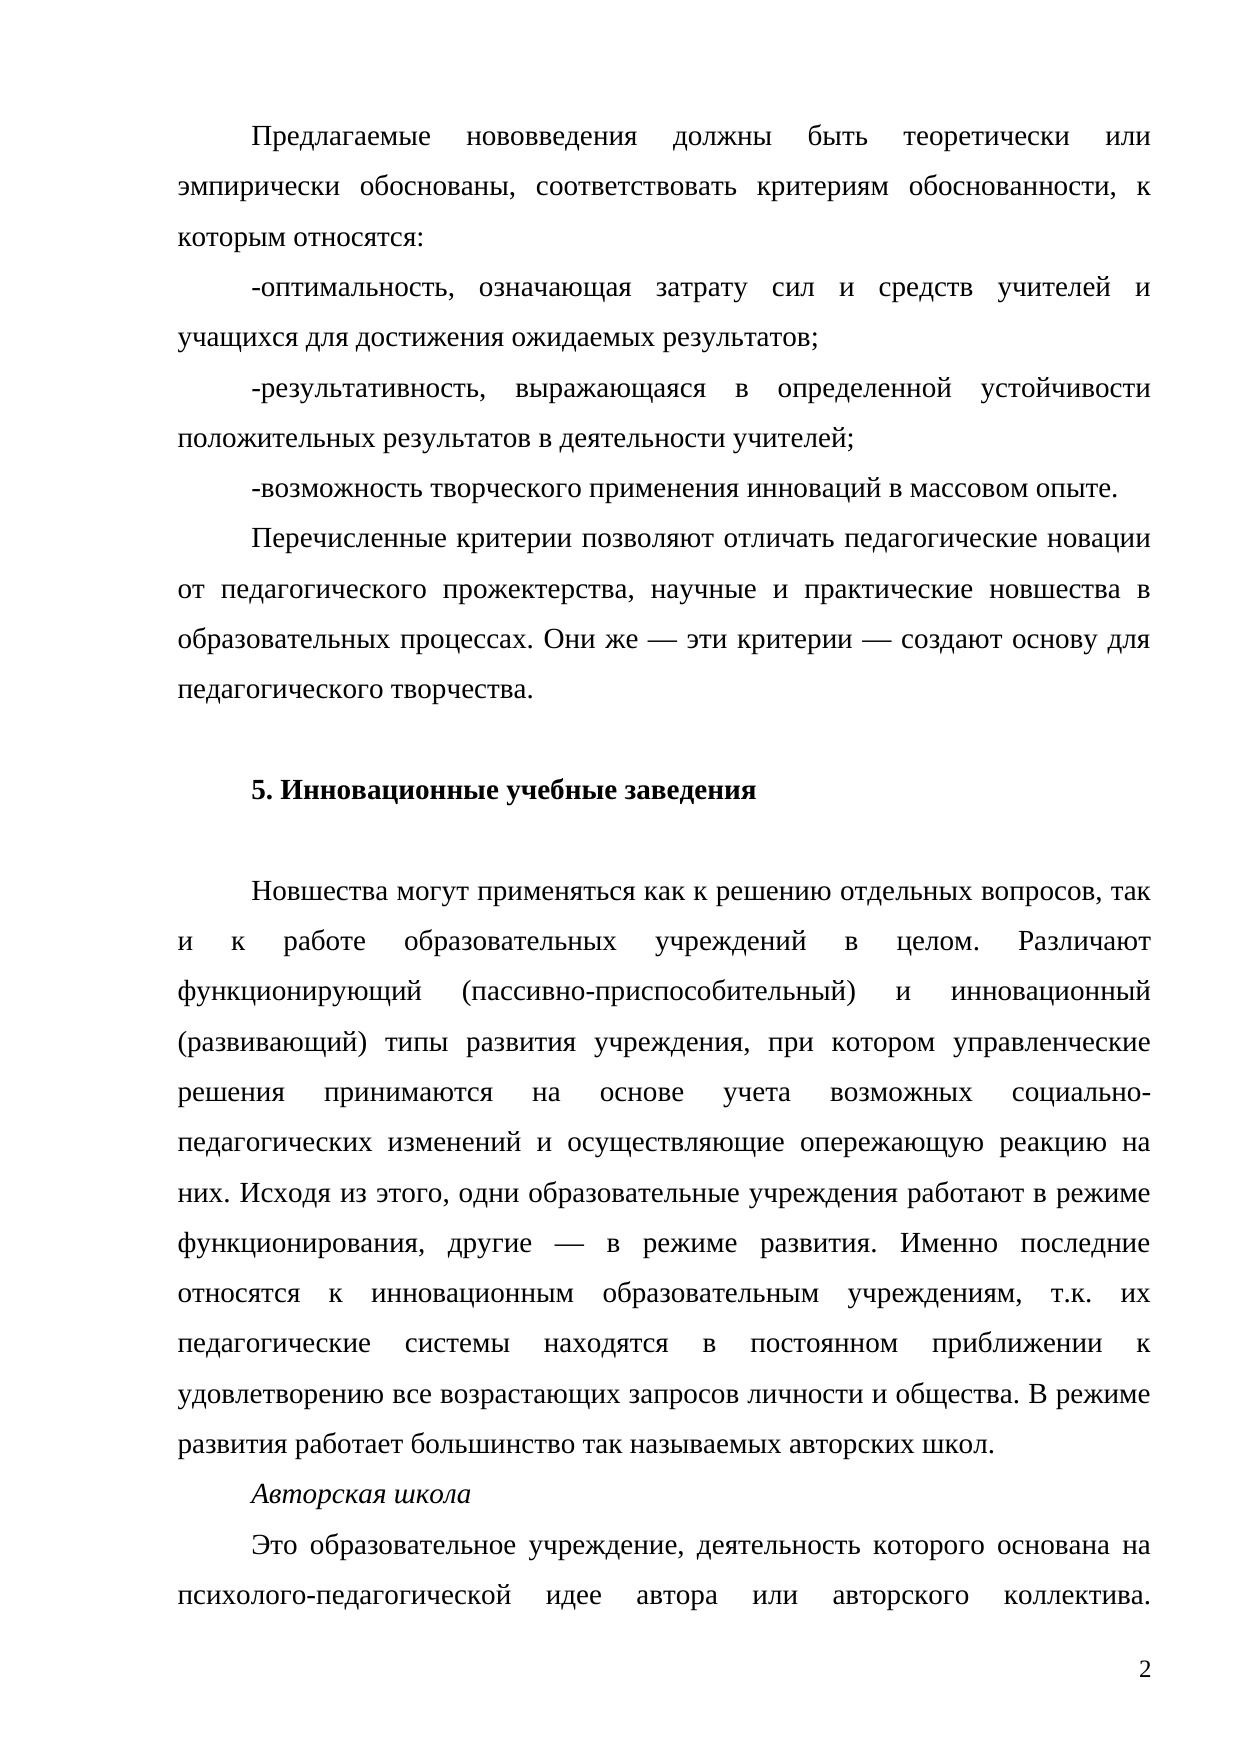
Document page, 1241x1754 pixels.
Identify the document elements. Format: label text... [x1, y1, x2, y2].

text Предлагаемые нововведения должны быть теоретически или эмпирически обоснованы, соответствовать критериям обоснованности, к которым относятся: [177, 118, 1152, 252]
text Перечисленные критерии позволяют отличать педагогические новации от педагогического прожектерства, научные и практические новшества в образовательных процессах. Они же — эти критерии — создают основу для педагогического творчества. [177, 521, 1152, 705]
text -оптимальность, означающая затрату сил и средств учителей и учащихся для достижения ожидаемых результатов; [177, 269, 1152, 353]
text 5. Инновационные учебные заведения [177, 772, 1152, 806]
text Авторская школа [177, 1477, 1152, 1510]
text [177, 1527, 1152, 1611]
text -результативность, выражающаяся в определенной устойчивости положительных результатов в деятельности учителей; [177, 370, 1152, 453]
text Новшества могут применяться как к решению отдельных вопросов, так и к работе образовательных учреждений в целом. Различают функционирующий (пассивно-приспособительный) и инновационный (развивающий) типы развития учреждения, при котором управленческие решения принимаются на основе учета возможных социально-педагогических изменений и осуществляющие опережающую реакцию на них. Исходя из этого, одни образовательные учреждения работают в режиме функционирования, другие — в режиме развития. Именно последние относятся к инновационным образовательным учреждениям, т.к. их педагогические системы находятся в постоянном приближении к удовлетворению все возрастающих запросов личности и общества. В режиме развития работает большинство так называемых авторских школ. [177, 873, 1152, 1460]
text -возможность творческого применения инноваций в массовом опыте. [177, 470, 1152, 504]
